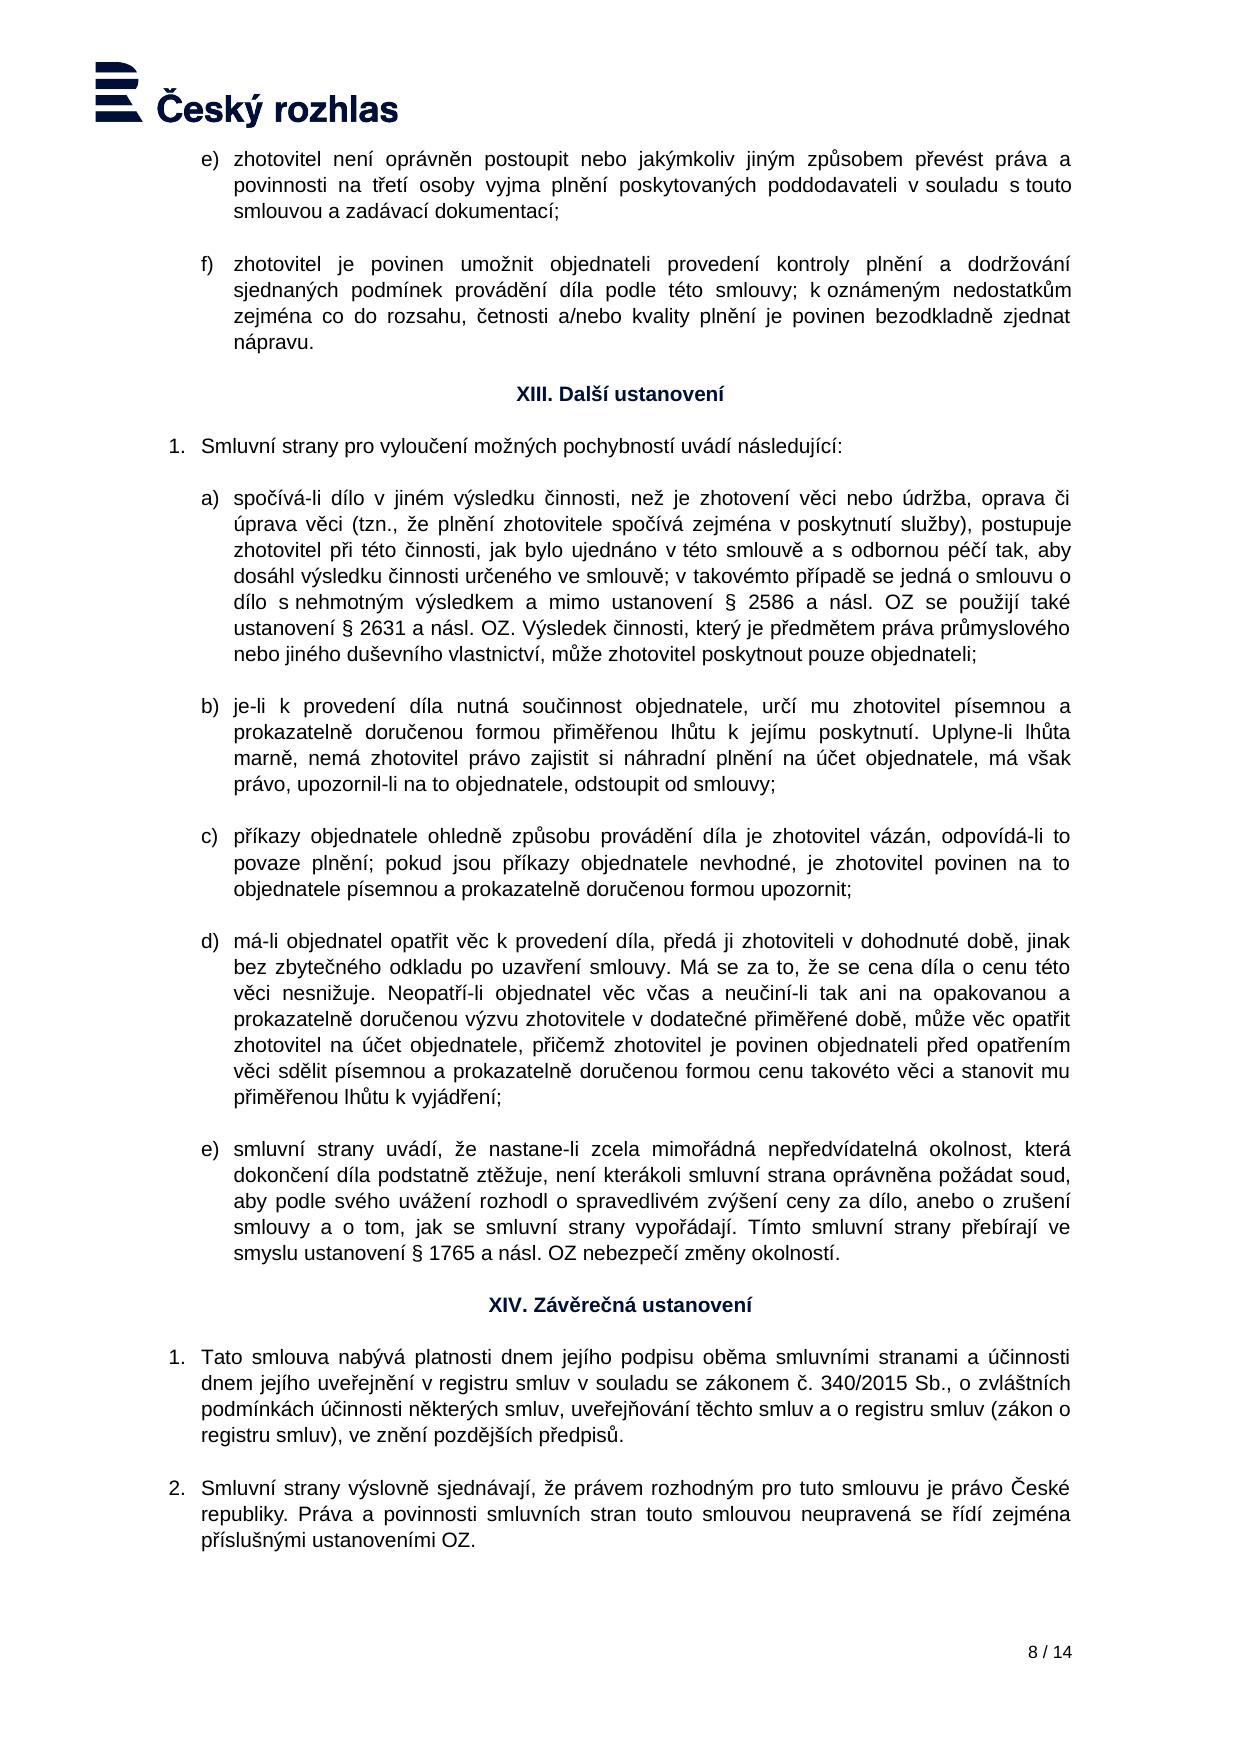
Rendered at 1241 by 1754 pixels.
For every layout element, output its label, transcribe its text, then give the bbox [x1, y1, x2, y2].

list zhotovitel není oprávněn postoupit nebo jakýmkoliv jiným způsobem převést práva a povinnosti na třetí osoby vyjma plnění poskytovaných poddodavateli v souladu s touto smlouvou a zadávací dokumentací; [201, 146, 1072, 224]
list Smluvní strany pro vyloučení možných pochybností uvádí následující: [168, 432, 1072, 458]
subtitle Závěrečná ustanovení [168, 1292, 1072, 1318]
list je-li k provedení díla nutná součinnost objednatele, určí mu zhotovitel písemnou a prokazatelně doručenou formou přiměřenou lhůtu k jejímu poskytnutí. Uplyne-li lhůta marně, nemá zhotovitel právo zajistit si náhradní plnění na účet objednatele, má však právo, upozornil-li na to objednatele, odstoupit od smlouvy; [201, 693, 1072, 797]
list příkazy objednatele ohledně způsobu provádění díla je zhotovitel vázán, odpovídá-li to povaze plnění; pokud jsou příkazy objednatele nevhodné, je zhotovitel povinen na to objednatele písemnou a prokazatelně doručenou formou upozornit; [201, 823, 1072, 901]
picture [95, 62, 398, 128]
list Tato smlouva nabývá platnosti dnem jejího podpisu oběma smluvními stranami a účinnosti dnem jejího uveřejnění v registru smluv v souladu se zákonem č. 340/2015 Sb., o zvláštních podmínkách účinnosti některých smluv, uveřejňování těchto smluv a o registru smluv (zákon o registru smluv), ve znění pozdějších předpisů. [168, 1344, 1072, 1448]
list zhotovitel je povinen umožnit objednateli provedení kontroly plnění a dodržování sjednaných podmínek provádění díla podle této smlouvy; k oznámeným nedostatkům zejména co do rozsahu, četnosti a/nebo kvality plnění je povinen bezodkladně zjednat nápravu. [201, 250, 1072, 354]
list Smluvní strany výslovně sjednávají, že právem rozhodným pro tuto smlouvu je právo České republiky. Práva a povinnosti smluvních stran touto smlouvou neupravená se řídí zejména příslušnými ustanoveními OZ. [168, 1474, 1072, 1552]
list má-li objednatel opatřit věc k provedení díla, předá ji zhotoviteli v dohodnuté době, jinak bez zbytečného odkladu po uzavření smlouvy. Má se za to, že se cena díla o cenu této věci nesnižuje. Neopatří-li objednatel věc včas a neučiní-li tak ani na opakovanou a prokazatelně doručenou výzvu zhotovitele v dodatečné přiměřené době, může věc opatřit zhotovitel na účet objednatele, přičemž zhotovitel je povinen objednateli před opatřením věci sdělit písemnou a prokazatelně doručenou formou cenu takovéto věci a stanovit mu přiměřenou lhůtu k vyjádření; [201, 927, 1072, 1109]
subtitle Další ustanovení [168, 380, 1072, 406]
list smluvní strany uvádí, že nastane-li zcela mimořádná nepředvídatelná okolnost, která dokončení díla podstatně ztěžuje, není kterákoli smluvní strana oprávněna požádat soud, aby podle svého uvážení rozhodl o spravedlivém zvýšení ceny za dílo, anebo o zrušení smlouvy a o tom, jak se smluvní strany vypořádají. Tímto smluvní strany přebírají ve smyslu ustanovení § 1765 a násl. OZ nebezpečí změny okolností. [201, 1136, 1072, 1266]
list spočívá-li dílo v jiném výsledku činnosti, než je zhotovení věci nebo údržba, oprava či úprava věci (tzn., že plnění zhotovitele spočívá zejména v poskytnutí služby), postupuje zhotovitel při této činnosti, jak bylo ujednáno v této smlouvě a s odbornou péčí tak, aby dosáhl výsledku činnosti určeného ve smlouvě; v takovémto případě se jedná o smlouvu o dílo s nehmotným výsledkem a mimo ustanovení § 2586 a násl. OZ se použijí také ustanovení § 2631 a násl. OZ. Výsledek činnosti, který je předmětem práva průmyslového nebo jiného duševního vlastnictví, může zhotovitel poskytnout pouze objednateli; [201, 484, 1072, 667]
